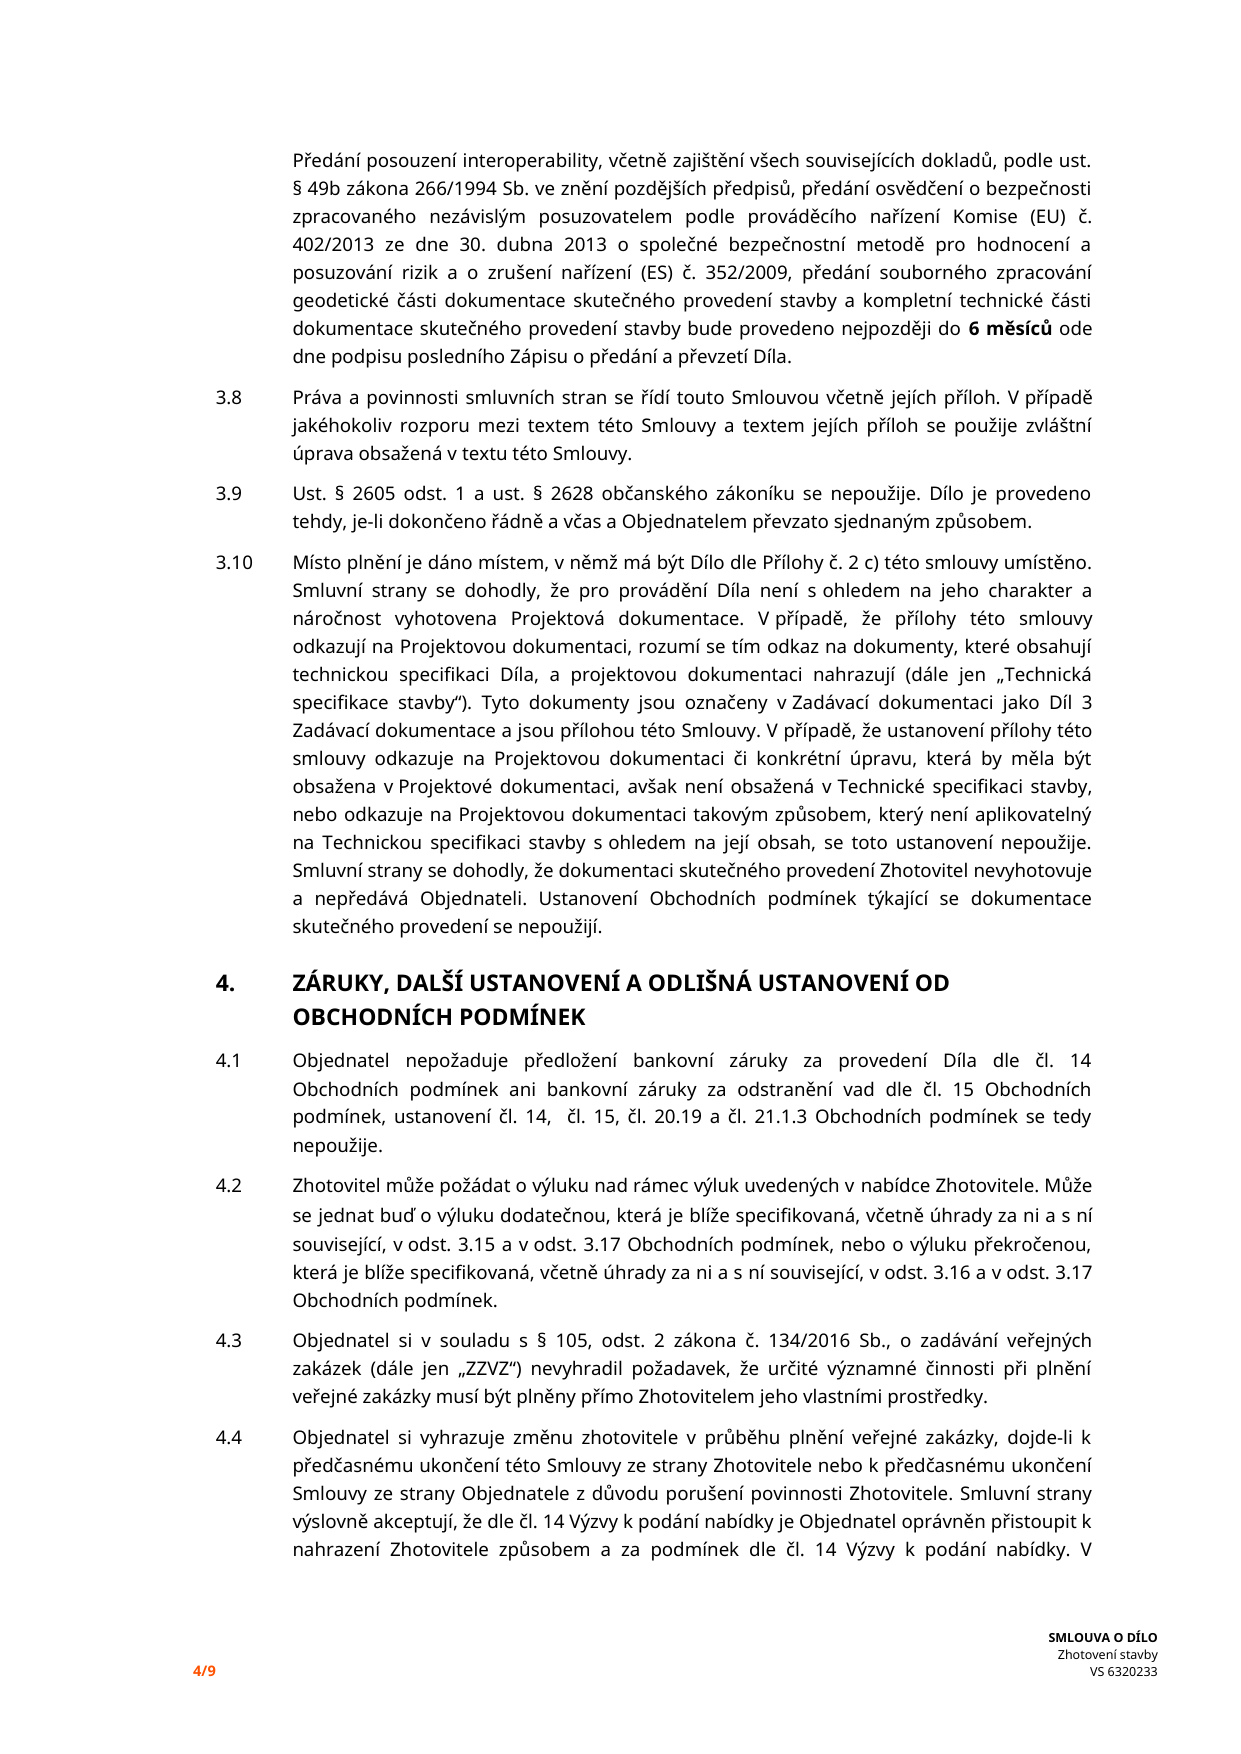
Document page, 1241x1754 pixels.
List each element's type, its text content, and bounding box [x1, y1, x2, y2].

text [216, 1424, 1093, 1562]
text Objednatel si v souladu s § 105, odst. 2 zákona č. 134/2016 Sb., o zadávání veřejných zakázek (dále jen „ZZVZ“) nevyhradil požadavek, že určité významné činnosti při plnění veřejné zakázky musí být plněny přímo Zhotovitelem jeho vlastními prostředky. [216, 1328, 1093, 1409]
text Práva a povinnosti smluvních stran se řídí touto Smlouvou včetně jejích příloh. V případě jakéhokoliv rozporu mezi textem této Smlouvy a textem jejích příloh se použije zvláštní úprava obsažená v textu této Smlouvy. [216, 384, 1093, 466]
text ZÁRUKY, DALŠÍ USTANOVENÍ A ODLIŠNÁ USTANOVENÍ OD OBCHODNÍCH PODMÍNEK [216, 967, 1093, 1032]
text Objednatel nepožaduje předložení bankovní záruky za provedení Díla dle čl. 14 Obchodních podmínek ani bankovní záruky za odstranění vad dle čl. 15 Obchodních podmínek, ustanovení čl. 14, čl. 15, čl. 20.19 a čl. 21.1.3 Obchodních podmínek se tedy nepoužije. [216, 1048, 1093, 1157]
text Zhotovitel může požádat o výluku nad rámec výluk uvedených v nabídce Zhotovitele. Může se jednat buď o výluku dodatečnou, která je blíže specifikovaná, včetně úhrady za ni a s ní související, v odst. 3.15 a v odst. 3.17 Obchodních podmínek, nebo o výluku překročenou, která je blíže specifikovaná, včetně úhrady za ni a s ní související, v odst. 3.16 a v odst. 3.17 Obchodních podmínek. [216, 1172, 1093, 1313]
text Místo plnění je dáno místem, v němž má být Dílo dle Přílohy č. 2 c) této smlouvy umístěno. Smluvní strany se dohodly, že pro provádění Díla není s ohledem na jeho charakter a náročnost vyhotovena Projektová dokumentace. V případě, že přílohy této smlouvy odkazují na Projektovou dokumentaci, rozumí se tím odkaz na dokumenty, které obsahují technickou specifikaci Díla, a projektovou dokumentaci nahrazují (dále jen „Technická specifikace stavby“). Tyto dokumenty jsou označeny v Zadávací dokumentaci jako Díl 3 Zadávací dokumentace a jsou přílohou této Smlouvy. V případě, že ustanovení přílohy této smlouvy odkazuje na Projektovou dokumentaci či konkrétní úpravu, která by měla být obsažena v Projektové dokumentaci, avšak není obsažená v Technické specifikaci stavby, nebo odkazuje na Projektovou dokumentaci takovým způsobem, který není aplikovatelný na Technickou specifikaci stavby s ohledem na její obsah, se toto ustanovení nepoužije. Smluvní strany se dohodly, že dokumentaci skutečného provedení Zhotovitel nevyhotovuje a nepředává Objednateli. Ustanovení Obchodních podmínek týkající se dokumentace skutečného provedení se nepoužijí. [216, 549, 1093, 939]
text Předání posouzení interoperability, včetně zajištění všech souvisejících dokladů, podle ust. § 49b zákona 266/1994 Sb. ve znění pozdějších předpisů, předání osvědčení o bezpečnosti zpracovaného nezávislým posuzovatelem podle prováděcího nařízení Komise (EU) č. 402/2013 ze dne 30. dubna 2013 o společné bezpečnostní metodě pro hodnocení a posuzování rizik a o zrušení nařízení (ES) č. 352/2009, předání souborného zpracování geodetické části dokumentace skutečného provedení stavby a kompletní technické části dokumentace skutečného provedení stavby bude provedeno nejpozději do 6 měsíců ode dne podpisu posledního Zápisu o předání a převzetí Díla. [292, 147, 1093, 369]
text Ust. § 2605 odst. 1 a ust. § 2628 občanského zákoníku se nepoužije. Dílo je provedeno tehdy, je-li dokončeno řádně a včas a Objednatelem převzato sjednaným způsobem. [216, 481, 1093, 534]
